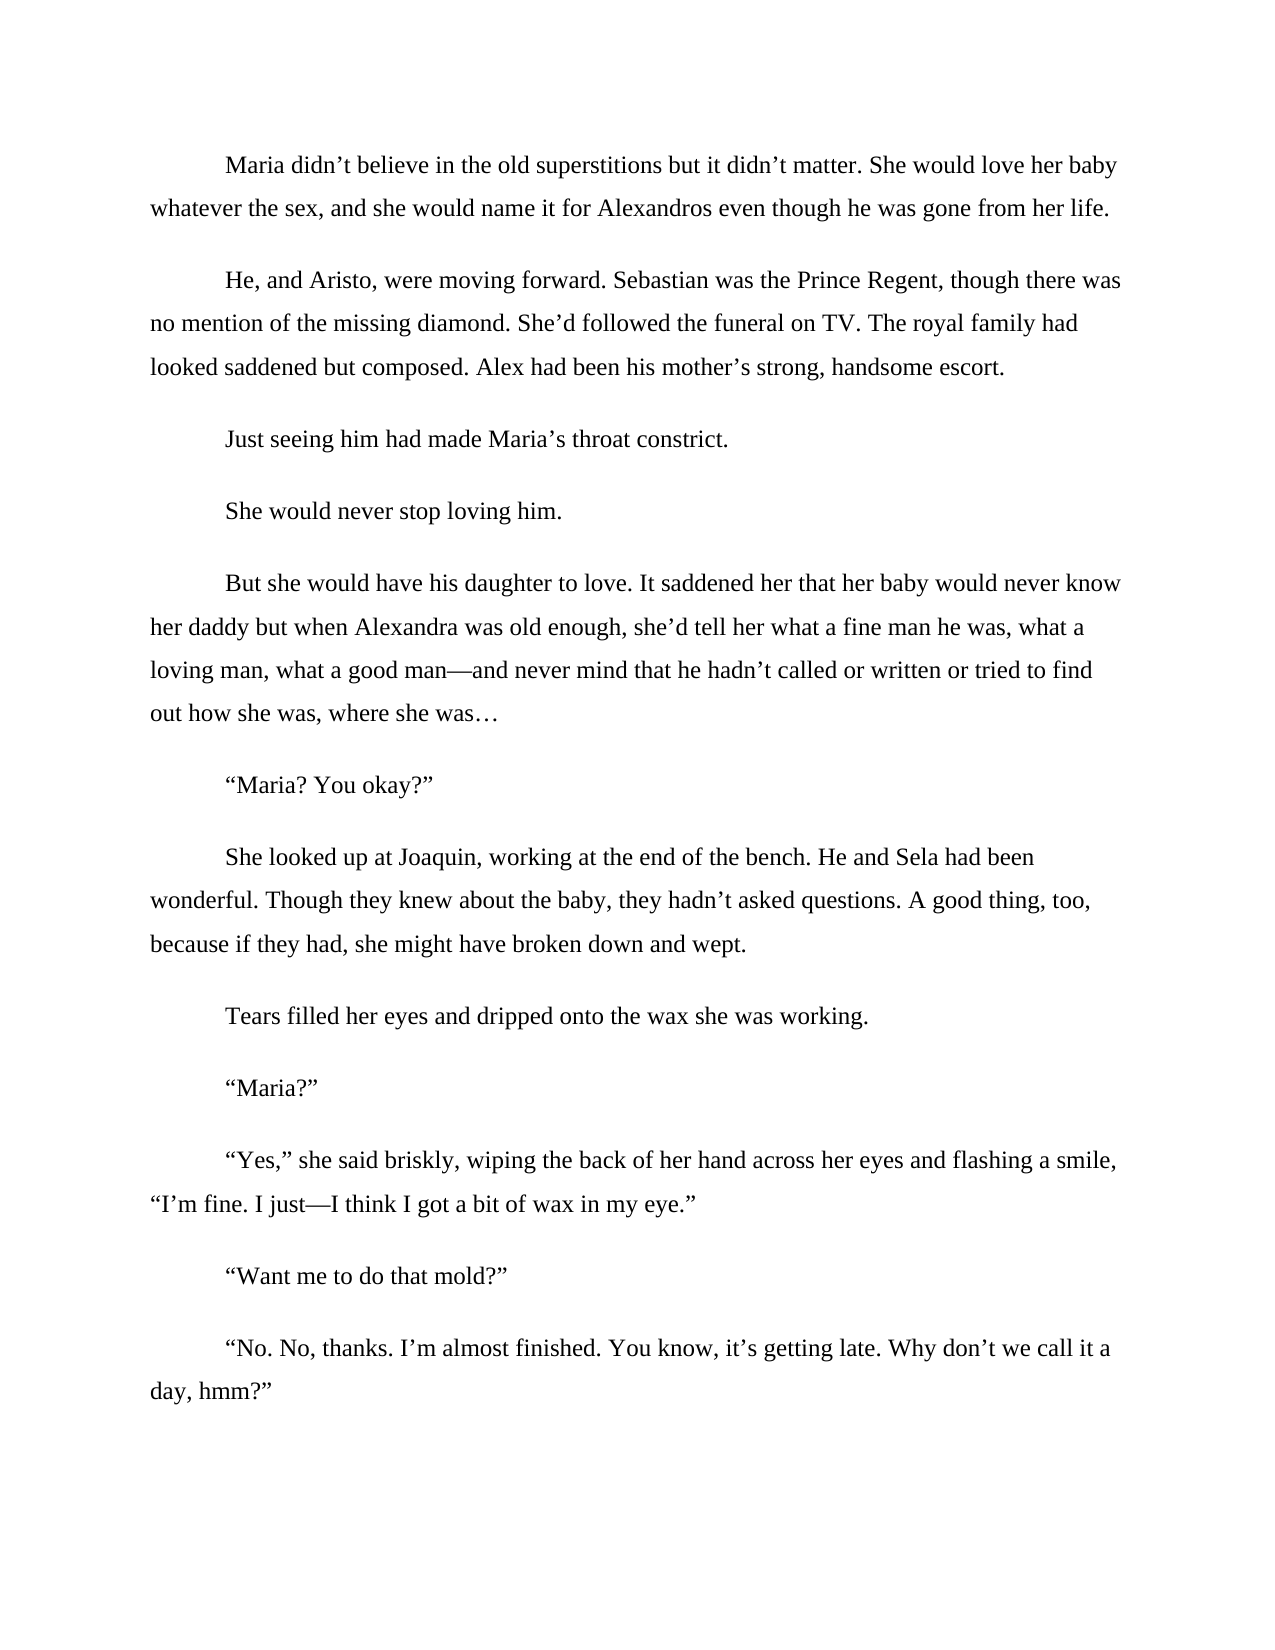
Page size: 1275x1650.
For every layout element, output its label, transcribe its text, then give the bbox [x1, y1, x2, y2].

text She would never stop loving him. [150, 496, 1125, 525]
text But she would have his daughter to love. It saddened her that her baby would never know her daddy but when Alexandra was old enough, she’d tell her what a fine man he was, what a loving man, what a good man—and never mind that he hadn’t called or written or tried to find out how she was, where she was… [150, 568, 1125, 727]
text “Yes,” she said briskly, wiping the back of her hand across her eyes and flashing a smile, “I’m fine. I just—I think I got a bit of wax in my eye.” [150, 1146, 1125, 1217]
text “No. No, thanks. I’m almost finished. You know, it’s getting late. Why don’t we call it a day, hmm?” [150, 1333, 1125, 1405]
text “Maria?” [150, 1073, 1125, 1102]
text He, and Aristo, were moving forward. Sebastian was the Prince Regent, though there was no mention of the missing diamond. She’d followed the funeral on TV. The royal family had looked saddened but composed. Alex had been his mother’s strong, handsome escort. [150, 265, 1125, 380]
text “Maria? You okay?” [150, 770, 1125, 799]
text Tears filled her eyes and dripped onto the wax she was working. [150, 1001, 1125, 1030]
text She looked up at Joaquin, working at the end of the bench. He and Sela had been wonderful. Though they knew about the baby, they hadn’t asked questions. A good thing, too, because if they had, she might have broken down and wept. [150, 842, 1125, 957]
text Just seeing him had made Maria’s throat constrict. [150, 424, 1125, 453]
text Maria didn’t believe in the old superstitions but it didn’t matter. She would love her baby whatever the sex, and she would name it for Alexandros even though he was gone from her life. [150, 150, 1125, 222]
text “Want me to do that mold?” [150, 1261, 1125, 1290]
